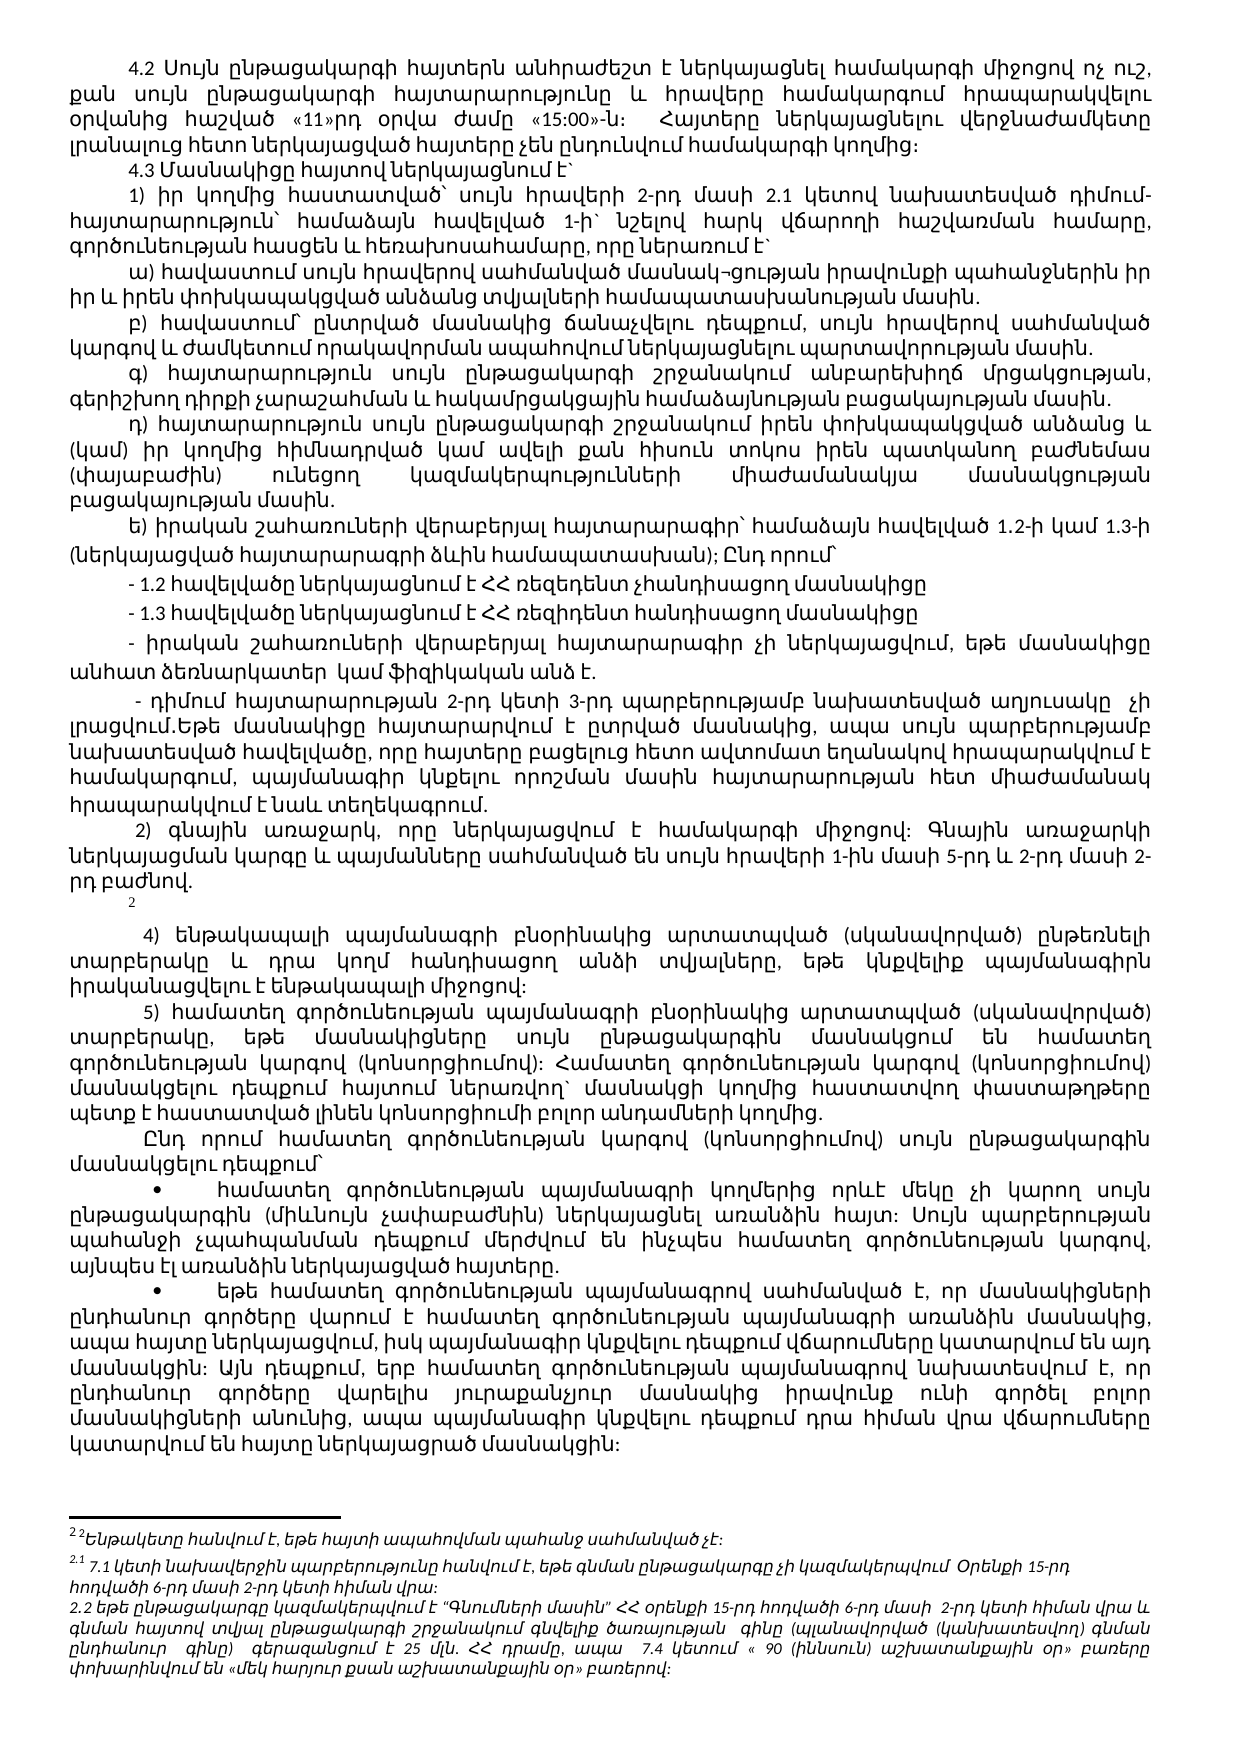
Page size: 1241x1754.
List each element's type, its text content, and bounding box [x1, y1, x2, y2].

list եթե համատեղ գործունեության պայմանագրով սահմանված է, որ մասնակիցների ընդհանուր գործերը վարում է համատեղ գործունեության պայմանագրի առանձին մասնակից, ապա հայտը ներկայացվում, իսկ պայմանագիր կնքվելու դեպքում վճարումները կատարվում են այդ մասնակցին: Այն դեպքում, երբ համատեղ գործունեության պայմանագրով նախատեսվում է, որ ընդհանուր գործերը վարելիս յուրաքանչյուր մասնակից իրավունք ունի գործել բոլոր մասնակիցների անունից, ապա պայմանագիր կնքվելու դեպքում դրա հիման վրա վճարումները կատարվում են հայտը ներկայացրած մասնակցին: [69, 1278, 1152, 1456]
text - դիմում հայտարարության 2-րդ կետի 3-րդ պարբերությամբ նախատեսված աղյուսակը չի լրացվում․Եթե մասնակիցը հայտարարվում է ըտրված մասնակից, ապա սույն պարբերությամբ նախատեսված հավելվածը, որը հայտերը բացելուց հետո ավտոմատ եղանակով հրապարակվում է համակարգում, պայմանագիր կնքելու որոշման մասին հայտարարության հետ միաժամանակ հրապարակվում է նաև տեղեկագրում. [69, 688, 1152, 818]
text գ) հայտարարություն սույն ընթացակարգի շրջանակում անբարեխիղճ մրցակցության, գերիշխող դիրքի չարաշահման և հակամրցակցային համաձայնության բացակայության մասին. [69, 361, 1152, 411]
text 1) իր կողմից հաստատված՝ սույն հրավերի 2-րդ մասի 2.1 կետով նախատեսված դիմում-հայտարարություն՝ համաձայն հավելված 1-ի` նշելով հարկ վճարողի հաշվառման համարը, գործունեության հասցեն և հեռախոսահամարը, որը ներառում է` [69, 183, 1152, 259]
text Ընդ որում համատեղ գործունեության կարգով (կոնսորցիումով) սույն ընթացակարգին մասնակցելու դեպքում՝ [69, 1126, 1152, 1177]
text 4.3 Մասնակիցը հայտով ներկայացնում է` [69, 157, 1152, 183]
text ա) հավաստում սույն հրավերով սահմանված մասնակ¬ցության իրավունքի պահանջներին իր իր և իրեն փոխկապակցված անձանց տվյալների համապատասխանության մասին. [69, 259, 1152, 310]
text դ) հայտարարություն սույն ընթացակարգի շրջանակում իրեն փոխկապակցված անձանց և (կամ) իր կողմից հիմնադրված կամ ավելի քան հիսուն տոկոս իրեն պատկանող բաժնեմաս (փայաբաժին) ունեցող կազմակերպությունների միաժամանակյա մասնակցության բացակայության մասին. [69, 411, 1152, 513]
text 4) ենթակապալի պայմանագրի բնօրինակից արտատպված (սկանավորված) ընթեռնելի տարբերակը և դրա կողմ հանդիսացող անձի տվյալները, եթե կնքվելիք պայմանագիրն իրականացվելու է ենթակապալի միջոցով: [69, 923, 1152, 999]
text - իրական շահառուների վերաբերյալ հայտարարագիր չի ներկայացվում, եթե մասնակիցը անհատ ձեռնարկատեր կամ ֆիզիկական անձ է. [69, 630, 1152, 684]
text 5) համատեղ գործունեության պայմանագրի բնօրինակից արտատպված (սկանավորված) տարբերակը, եթե մասնակիցները սույն ընթացակարգին մասնակցում են համատեղ գործունեության կարգով (կոնսորցիումով): Համատեղ գործունեության կարգով (կոնսորցիումով) մասնակցելու դեպքում հայտում ներառվող` մասնակցի կողմից հաստատվող փաստաթղթերը պետք է հաստատված լինեն կոնսորցիումի բոլոր անդամների կողմից. [69, 999, 1152, 1126]
text բ) հավաստում՝ ընտրված մասնակից ճանաչվելու դեպքում, սույն հրավերով սահմանված կարգով և ժամկետում որակավորման ապահովում ներկայացնելու պարտավորության մասին. [69, 310, 1152, 361]
list համատեղ գործունեության պայմանագրի կողմերից որևէ մեկը չի կարող սույն ընթացակարգին (միևնույն չափաբաժնին) ներկայացնել առանձին հայտ: Սույն պարբերության պահանջի չպահպանման դեպքում մերժվում են ինչպես համատեղ գործունեության կարգով, այնպես էլ առանձին ներկայացված հայտերը. [69, 1177, 1152, 1278]
text 4.2 Սույն ընթացակարգի հայտերն անհրաժեշտ է ներկայացնել համակարգի միջոցով ոչ ուշ, քան սույն ընթացակարգի հայտարարությունը և հրավերը համակարգում հրապարակվելու օրվանից հաշված «11»րդ օրվա ժամը «15:00»-ն։ Հայտերը ներկայացնելու վերջնաժամկետը լրանալուց հետո ներկայացված հայտերը չեն ընդունվում համակարգի կողմից։ [69, 56, 1152, 157]
text ե) իրական շահառուների վերաբերյալ հայտարարագիր՝ համաձայն հավելված 1․2-ի կամ 1.3-ի (ներկայացված հայտարարագրի ձևին համապատասխան); Ընդ որում՝ [69, 513, 1152, 568]
text - 1.3 հավելվածը ներկայացնում է ՀՀ ռեզիդենտ հանդիսացող մասնակիցը [69, 601, 1152, 626]
text 2) գնային առաջարկ, որը ներկայացվում է համակարգի միջոցով: Գնային առաջարկի ներկայացման կարգը և պայմանները սահմանված են սույն հրավերի 1-ին մասի 5-րդ և 2-րդ մասի 2-րդ բաժնով. [69, 818, 1152, 894]
text - 1.2 հավելվածը ներկայացնում է ՀՀ ռեզեդենտ չհանդիսացող մասնակիցը [69, 571, 1152, 597]
